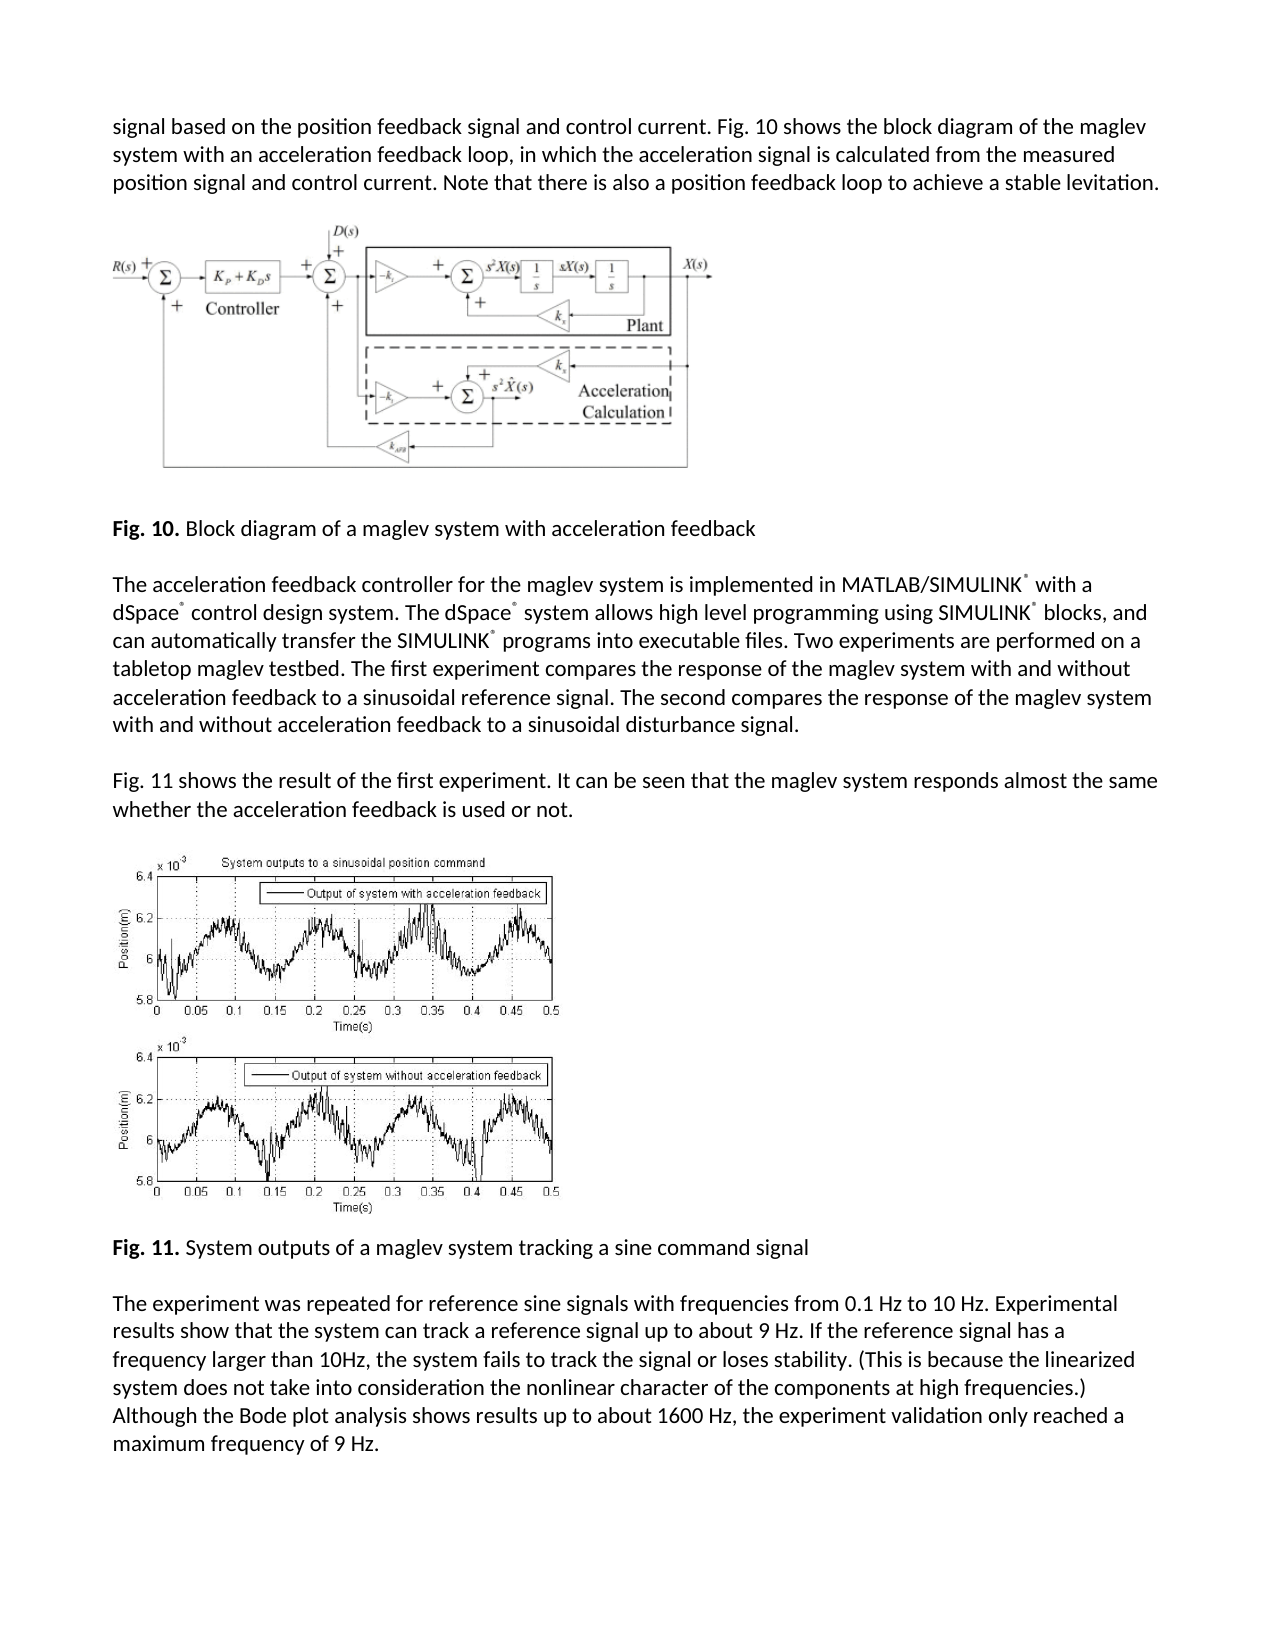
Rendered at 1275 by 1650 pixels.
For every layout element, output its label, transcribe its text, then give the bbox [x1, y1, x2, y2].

text The acceleration feedback controller for the maglev system is implemented in MATLAB/SIMULINK® with a dSpace® control design system. The dSpace® system allows high level programming using SIMULINK® blocks, and can automatically transfer the SIMULINK® programs into executable files. Two experiments are performed on a tabletop maglev testbed. The first experiment compares the response of the maglev system with and without acceleration feedback to a sinusoidal reference signal. The second compares the response of the maglev system with and without acceleration feedback to a sinusoidal disturbance signal. [112, 571, 1162, 739]
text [112, 112, 1162, 197]
text Fig. 10. Block diagram of a maglev system with acceleration feedback [112, 514, 1162, 542]
text Fig. 11 shows the result of the first experiment. It can be seen that the maglev system responds almost the same whether the acceleration feedback is used or not. [112, 767, 1162, 823]
text Fig. 11. System outputs of a maglev system tracking a sine command signal [112, 1233, 1162, 1261]
picture [112, 850, 563, 1214]
text The experiment was repeated for reference sine signals with frequencies from 0.1 Hz to 10 Hz. Experimental results show that the system can track a reference signal up to about 9 Hz. If the reference signal has a frequency larger than 10Hz, the system fails to track the signal or loses stability. (This is because the linearized system does not take into consideration the nonlinear character of the components at high frequencies.) Although the Bode plot analysis shows results up to about 1600 Hz, the experiment validation only reached a maximum frequency of 9 Hz. [112, 1289, 1162, 1457]
picture [112, 224, 713, 468]
